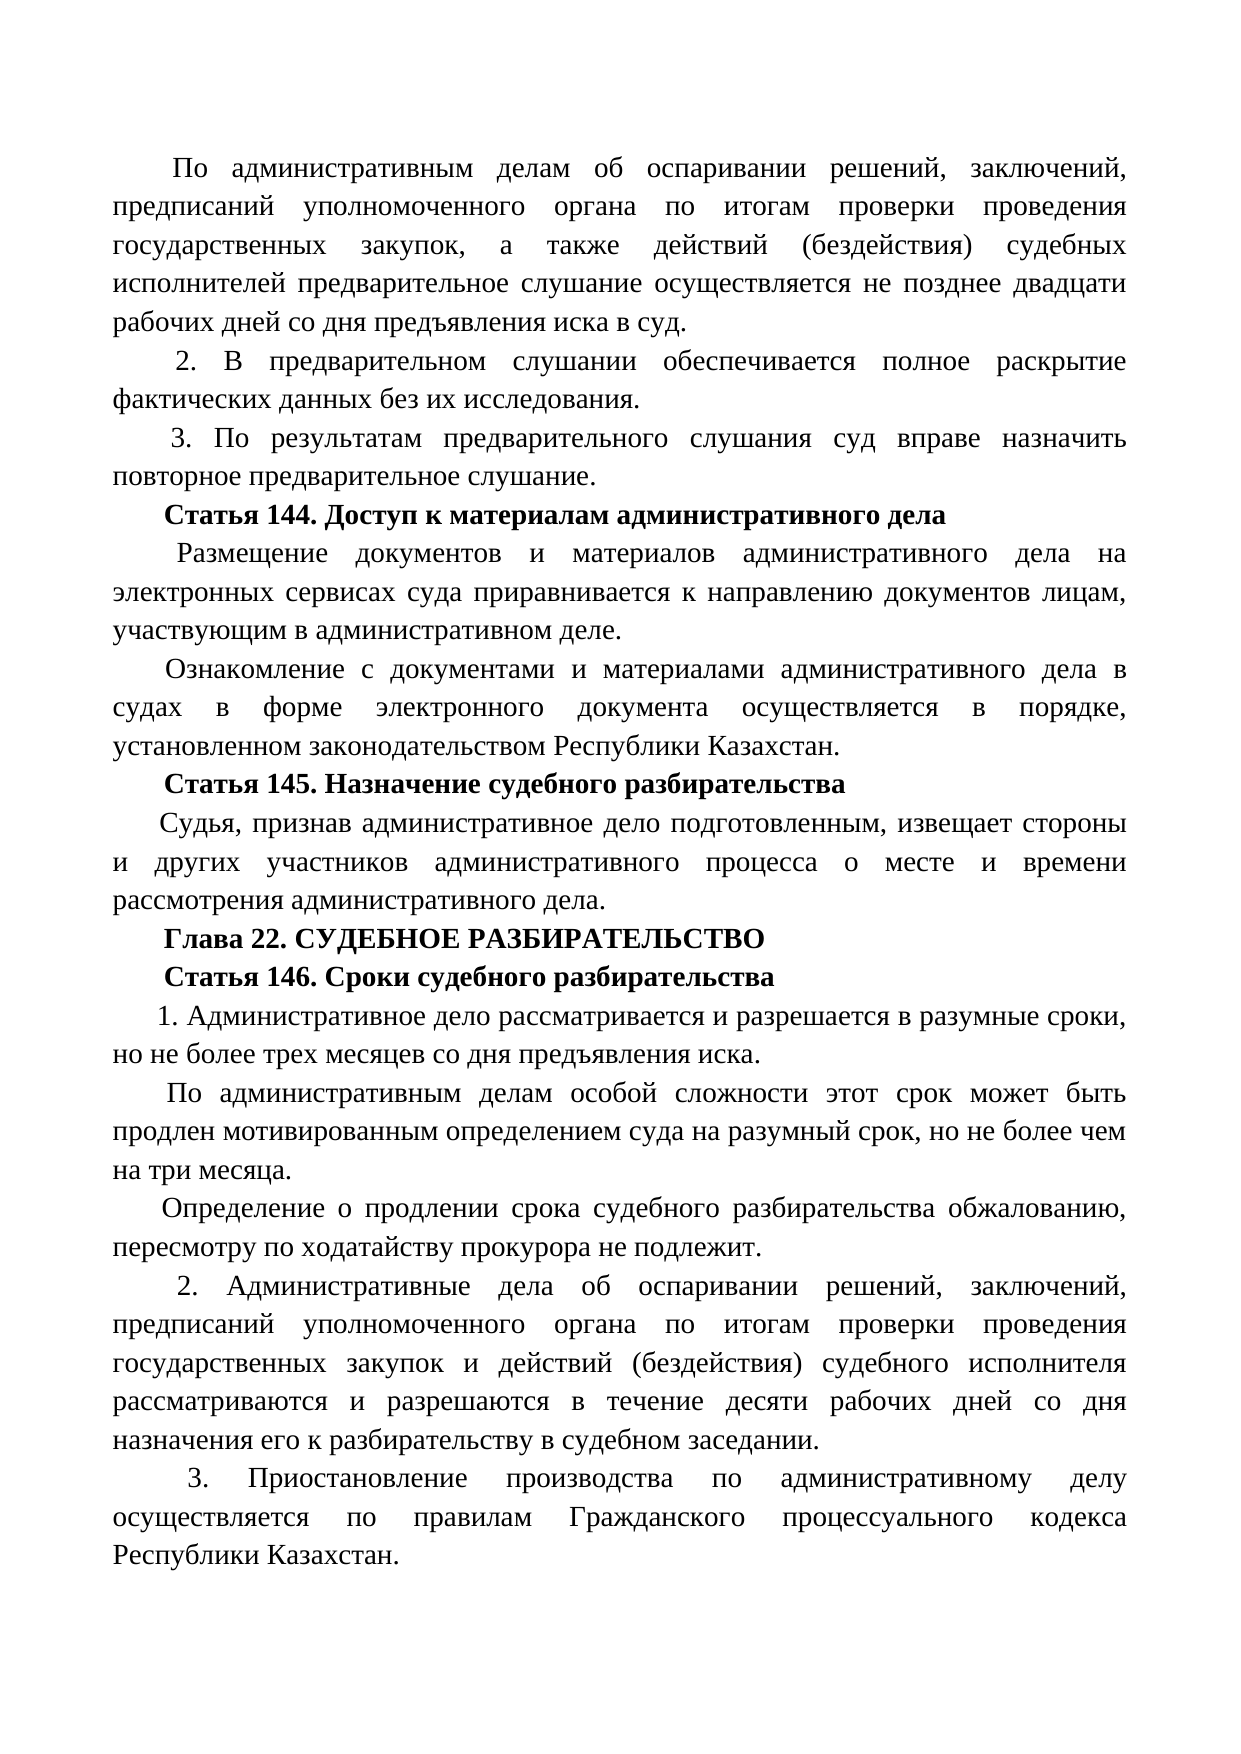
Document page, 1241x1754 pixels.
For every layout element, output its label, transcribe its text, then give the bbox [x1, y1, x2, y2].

text 1. Административное дело рассматривается и разрешается в разумные сроки, но не более трех месяцев со дня предъявления иска. [112, 998, 1128, 1070]
text Глава 22. СУДЕБНОЕ РАЗБИРАТЕЛЬСТВО [112, 921, 1128, 954]
text Статья 146. Сроки судебного разбирательства [112, 959, 1128, 993]
text По административным делам особой сложности этот срок может быть продлен мотивированным определением суда на разумный срок, но не более чем на три месяца. [112, 1075, 1128, 1186]
text Судья, признав административное дело подготовленным, извещает стороны и других участников административного процесса о месте и времени рассмотрения административного дела. [112, 805, 1128, 916]
text 3. Приостановление производства по административному делу осуществляется по правилам Гражданского процессуального кодекса Республики Казахстан. [112, 1460, 1128, 1571]
text 2. Административные дела об оспаривании решений, заключений, предписаний уполномоченного органа по итогам проверки проведения государственных закупок и действий (бездействия) судебного исполнителя рассматриваются и разрешаются в течение десяти рабочих дней со дня назначения его к разбирательству в судебном заседании. [112, 1268, 1128, 1455]
text По административным делам об оспаривании решений, заключений, предписаний уполномоченного органа по итогам проверки проведения государственных закупок, а также действий (бездействия) судебных исполнителей предварительное слушание осуществляется не позднее двадцати рабочих дней со дня предъявления иска в суд. [112, 150, 1128, 338]
text 2. В предварительном слушании обеспечивается полное раскрытие фактических данных без их исследования. [112, 343, 1128, 415]
text Определение о продлении срока судебного разбирательства обжалованию, пересмотру по ходатайству прокурора не подлежит. [112, 1191, 1128, 1263]
text Ознакомление с документами и материалами административного дела в судах в форме электронного документа осуществляется в порядке, установленном законодательством Республики Казахстан. [112, 651, 1128, 762]
text Размещение документов и материалов административного дела на электронных сервисах суда приравнивается к направлению документов лицам, участвующим в административном деле. [112, 535, 1128, 646]
text Статья 144. Доступ к материалам административного дела [112, 497, 1128, 530]
text Статья 145. Назначение судебного разбирательства [112, 767, 1128, 800]
text 3. По результатам предварительного слушания суд вправе назначить повторное предварительное слушание. [112, 420, 1128, 492]
